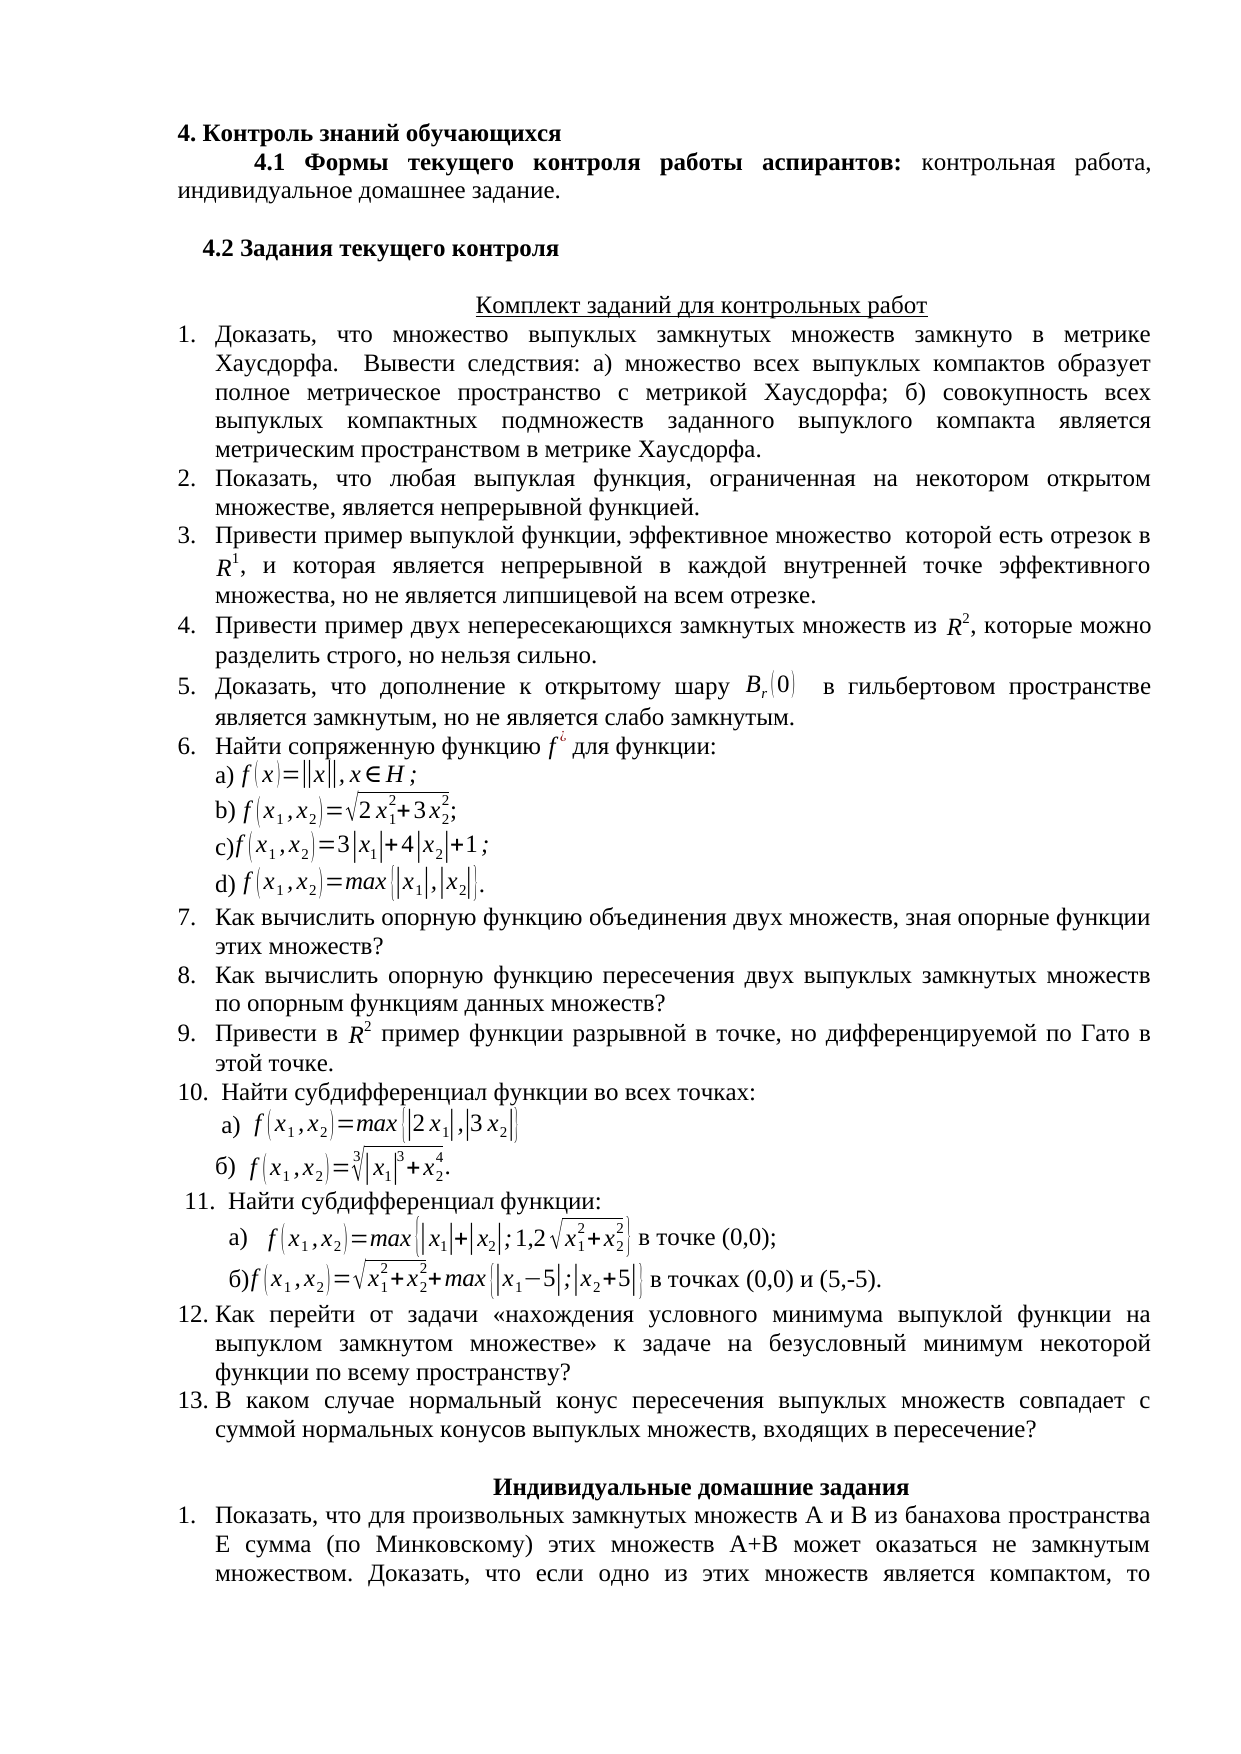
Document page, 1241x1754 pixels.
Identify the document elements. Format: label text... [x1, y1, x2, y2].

text а) в точке (0,0); [228, 1215, 1152, 1258]
list Показать, что любая выпуклая функция, ограниченная на некотором открытом множестве, является непрерывной функцией. [177, 463, 1152, 521]
text d) . [215, 864, 1152, 902]
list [177, 1501, 1152, 1587]
text б) . [215, 1144, 1152, 1186]
list Как вычислить опорную функцию пересечения двух выпуклых замкнутых множеств по опорным функциям данных множеств? [177, 960, 1152, 1017]
list Привести в пример функции разрывной в точке, но дифференцируемой по Гато в этой точке. [177, 1017, 1152, 1077]
text a) [215, 759, 1152, 790]
text 4.2 Задания текущего контроля [177, 233, 1152, 262]
list Как перейти от задачи «нахождения условного минимума выпуклой функции на выпуклом замкнутом множестве» к задаче на безусловный минимум некоторой функции по всему пространству? [177, 1299, 1152, 1386]
text c) [215, 829, 1152, 864]
text Индивидуальные домашние задания [177, 1472, 1152, 1501]
text б) в точках (0,0) и (5,-5). [228, 1258, 1152, 1299]
text 11. Найти субдифференциал функции: [184, 1186, 1152, 1215]
list Найти сопряженную функцию для функции: [177, 731, 1152, 759]
text 4. Контроль знаний обучающихся [177, 118, 1152, 147]
list Как вычислить опорную функцию объединения двух множеств, зная опорные функции этих множеств? [177, 902, 1152, 960]
list Найти субдифференциал функции во всех точках: [177, 1077, 1152, 1106]
text 4.1 Формы текущего контроля работы аспирантов: контрольная работа, индивидуальное домашнее задание. [177, 147, 1152, 204]
list В каком случае нормальный конус пересечения выпуклых множеств совпадает с суммой нормальных конусов выпуклых множеств, входящих в пересечение? [177, 1386, 1152, 1443]
list Привести пример выпуклой функции, эффективное множество которой есть отрезок в , и которая является непрерывной в каждой внутренней точке эффективного множества, но не является липшицевой на всем отрезке. [177, 521, 1152, 609]
text а) [215, 1106, 1152, 1144]
text Комплект заданий для контрольных работ [177, 291, 1152, 319]
list Доказать, что дополнение к открытому шару в гильбертовом пространстве является замкнутым, но не является слабо замкнутым. [177, 669, 1152, 731]
list Привести пример двух непересекающихся замкнутых множеств из , которые можно разделить строго, но нельзя сильно. [177, 609, 1152, 669]
text b) ; [215, 790, 1152, 829]
list Доказать, что множество выпуклых замкнутых множеств замкнуто в метрике Хаусдорфа. Вывести следствия: а) множество всех выпуклых компактов образует полное метрическое пространство с метрикой Хаусдорфа; б) совокупность всех выпуклых компактных подмножеств заданного выпуклого компакта является метрическим пространством в метрике Хаусдорфа. [177, 319, 1152, 463]
